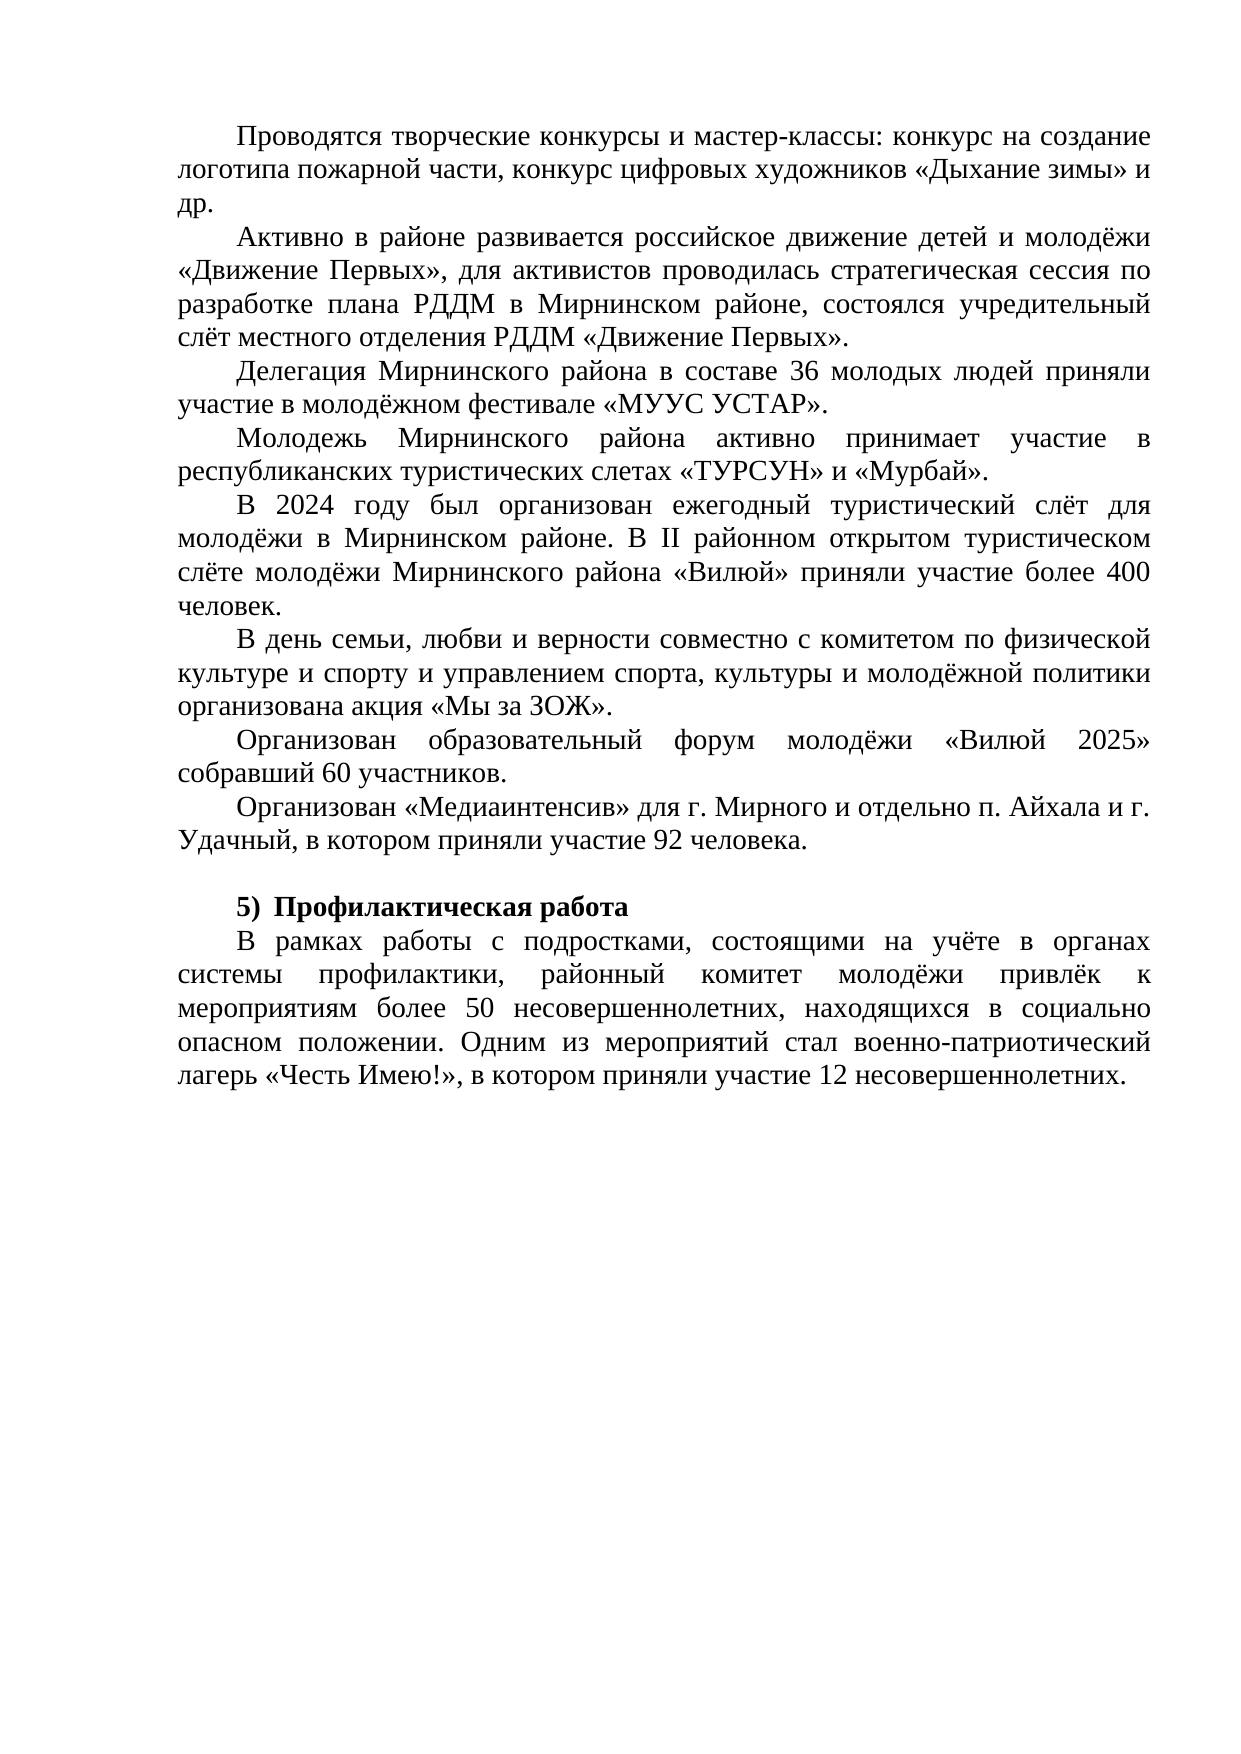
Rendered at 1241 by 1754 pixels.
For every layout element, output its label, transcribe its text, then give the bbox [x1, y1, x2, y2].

list В 2024 году был организован ежегодный туристический слёт для молодёжи в Мирнинском районе. В II районном открытом туристическом слёте молодёжи Мирнинского района «Вилюй» приняли участие более 400 человек. [177, 487, 1152, 621]
list Делегация Мирнинского района в составе 36 молодых людей приняли участие в молодёжном фестивале «Муус устар». [177, 353, 1152, 420]
list Проводятся творческие конкурсы и мастер-классы: конкурс на создание логотипа пожарной части, конкурс цифровых художников «Дыхание зимы» и др. [177, 118, 1152, 219]
list Активно в районе развивается российское движение детей и молодёжи «Движение Первых», для активистов проводилась стратегическая сессия по разработке плана РДДМ в Мирнинском районе, состоялся учредительный слёт местного отделения РДДМ «Движение Первых». [177, 219, 1152, 353]
list В день семьи, любви и верности совместно с комитетом по физической культуре и спорту и управлением спорта, культуры и молодёжной политики организована акция «Мы за ЗОЖ». [177, 621, 1152, 722]
list В рамках работы с подростками, состоящими на учёте в органах системы профилактики, районный комитет молодёжи привлёк к мероприятиям более 50 несовершеннолетних, находящихся в социально опасном положении. Одним из мероприятий стал военно-патриотический лагерь «Честь Имею!», в котором приняли участие 12 несовершеннолетних. [177, 923, 1152, 1091]
list Организован «Медиаинтенсив» для г. Мирного и отдельно п. Айхала и г. Удачный, в котором приняли участие 92 человека. [177, 789, 1152, 856]
list Организован образовательный форум молодёжи «Вилюй 2025» собравший 60 участников. [177, 722, 1152, 789]
list Молодежь Мирнинского района активно принимает участие в республиканских туристических слетах «ТУРСУН» и «Мурбай». [177, 420, 1152, 487]
list Профилактическая работа [236, 889, 1152, 923]
